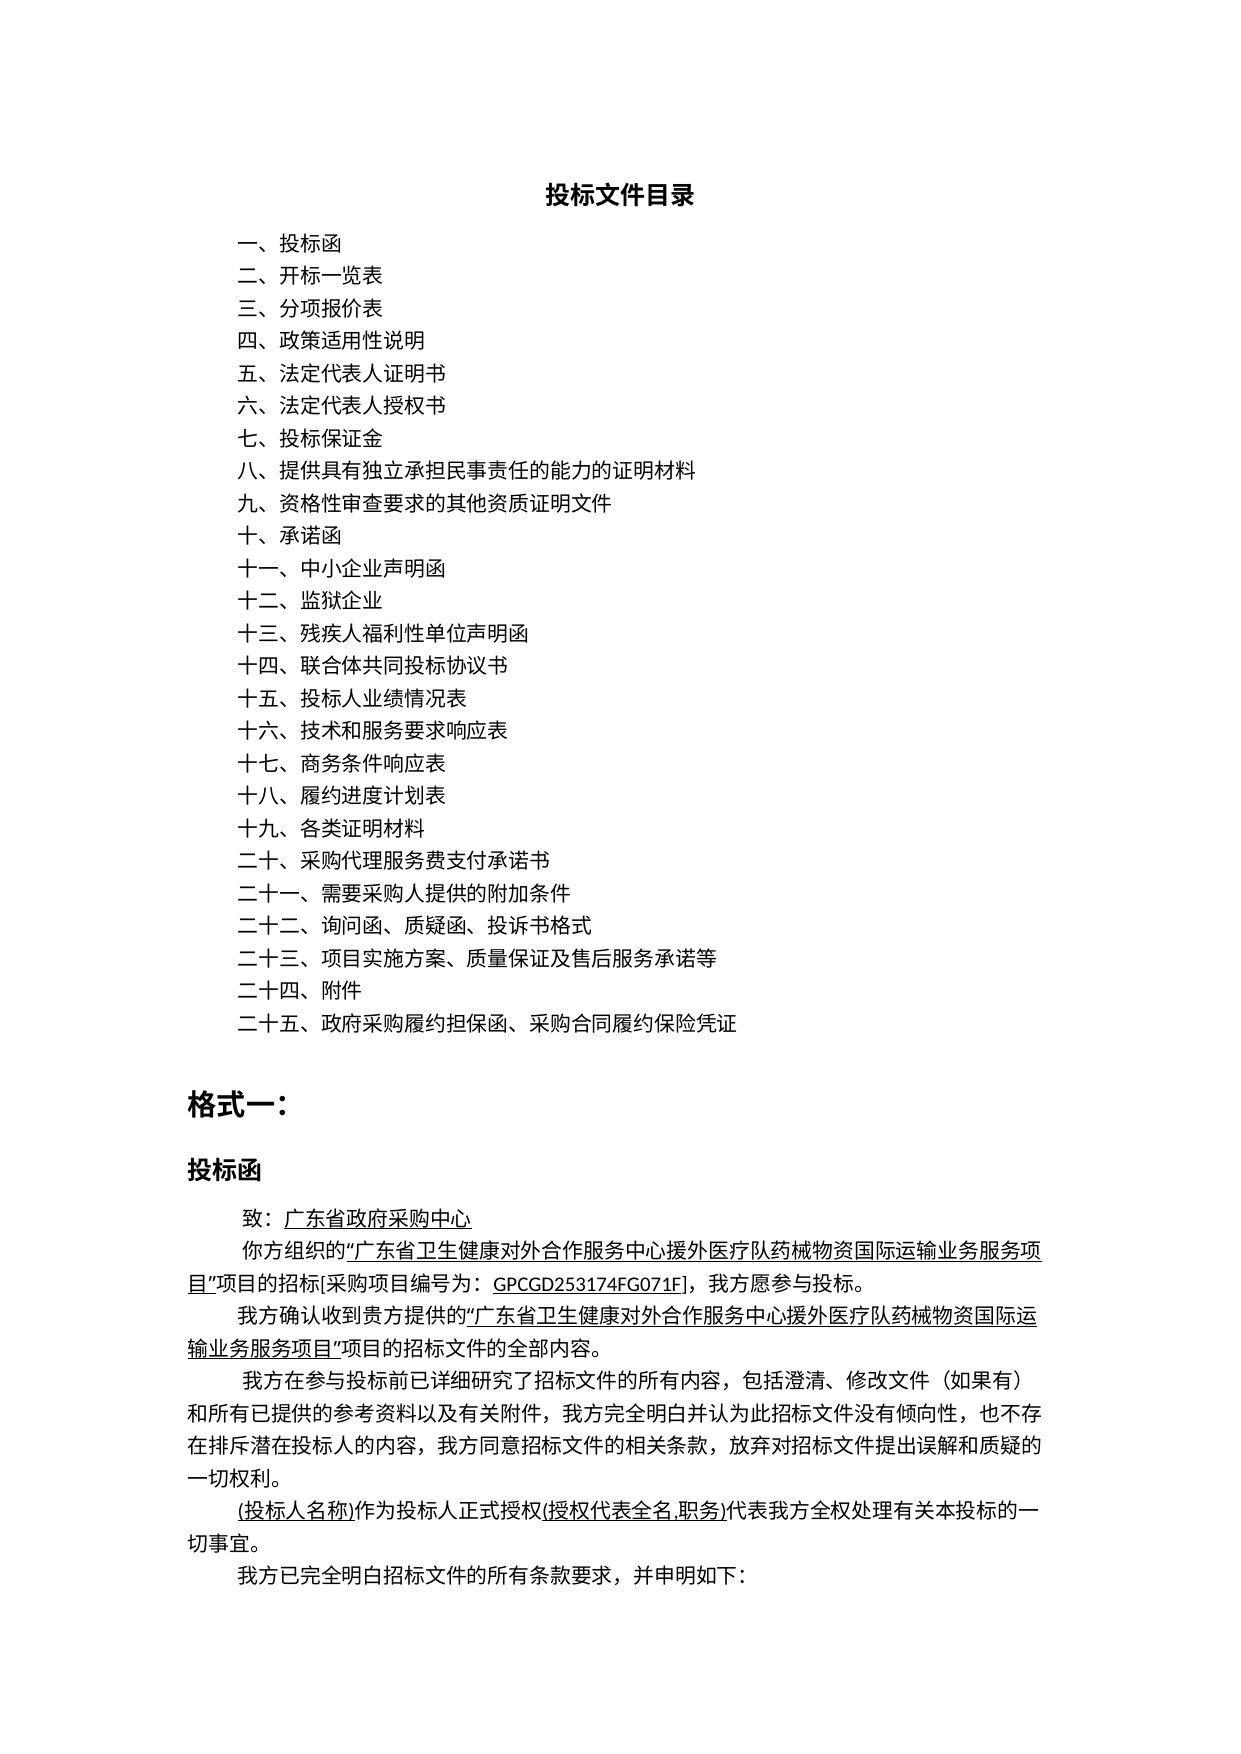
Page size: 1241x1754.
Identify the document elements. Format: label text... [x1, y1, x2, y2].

text 十二、监狱企业 [187, 584, 1053, 617]
text 我方确认收到贵方提供的“广东省卫生健康对外合作服务中心援外医疗队药械物资国际运输业务服务项目”项目的招标文件的全部内容。 [187, 1299, 1053, 1364]
text 我方已完全明白招标文件的所有条款要求，并申明如下： [187, 1559, 1053, 1592]
text 五、法定代表人证明书 [187, 357, 1053, 389]
text 八、提供具有独立承担民事责任的能力的证明材料 [187, 454, 1053, 487]
text 你方组织的“广东省卫生健康对外合作服务中心援外医疗队药械物资国际运输业务服务项目”项目的招标[采购项目编号为：GPCGD253174FG071F]，我方愿参与投标。 [187, 1234, 1053, 1299]
text 我方在参与投标前已详细研究了招标文件的所有内容，包括澄清、修改文件（如果有）和所有已提供的参考资料以及有关附件，我方完全明白并认为此招标文件没有倾向性，也不存在排斥潜在投标人的内容，我方同意招标文件的相关条款，放弃对招标文件提出误解和质疑的一切权利。 [187, 1364, 1053, 1494]
text 十三、残疾人福利性单位声明函 [187, 617, 1053, 649]
text 十八、履约进度计划表 [187, 779, 1053, 812]
text 九、资格性审查要求的其他资质证明文件 [187, 487, 1053, 519]
text 投标文件目录 [187, 162, 1053, 227]
text 二十五、政府采购履约担保函、采购合同履约保险凭证 [187, 1007, 1053, 1039]
text 投标函 [187, 1137, 1053, 1202]
text 二、开标一览表 [187, 259, 1053, 292]
text 十六、技术和服务要求响应表 [187, 714, 1053, 747]
text 二十一、需要采购人提供的附加条件 [187, 877, 1053, 909]
text 十五、投标人业绩情况表 [187, 682, 1053, 714]
text 十七、商务条件响应表 [187, 747, 1053, 779]
text 格式一： [187, 1072, 1053, 1137]
text 二十三、项目实施方案、质量保证及售后服务承诺等 [187, 942, 1053, 974]
text 十、承诺函 [187, 519, 1053, 552]
text 十四、联合体共同投标协议书 [187, 649, 1053, 682]
text 二十四、附件 [187, 974, 1053, 1007]
text 致：广东省政府采购中心 [187, 1202, 1053, 1234]
text 六、法定代表人授权书 [187, 389, 1053, 422]
text 七、投标保证金 [187, 422, 1053, 454]
text 一、投标函 [187, 227, 1053, 259]
text 十九、各类证明材料 [187, 812, 1053, 844]
text 二十、采购代理服务费支付承诺书 [187, 844, 1053, 877]
text 三、分项报价表 [187, 292, 1053, 324]
text 十一、中小企业声明函 [187, 552, 1053, 584]
text 四、政策适用性说明 [187, 324, 1053, 357]
text 二十二、询问函、质疑函、投诉书格式 [187, 909, 1053, 942]
text (投标人名称)作为投标人正式授权(授权代表全名,职务)代表我方全权处理有关本投标的一切事宜。 [187, 1494, 1053, 1559]
